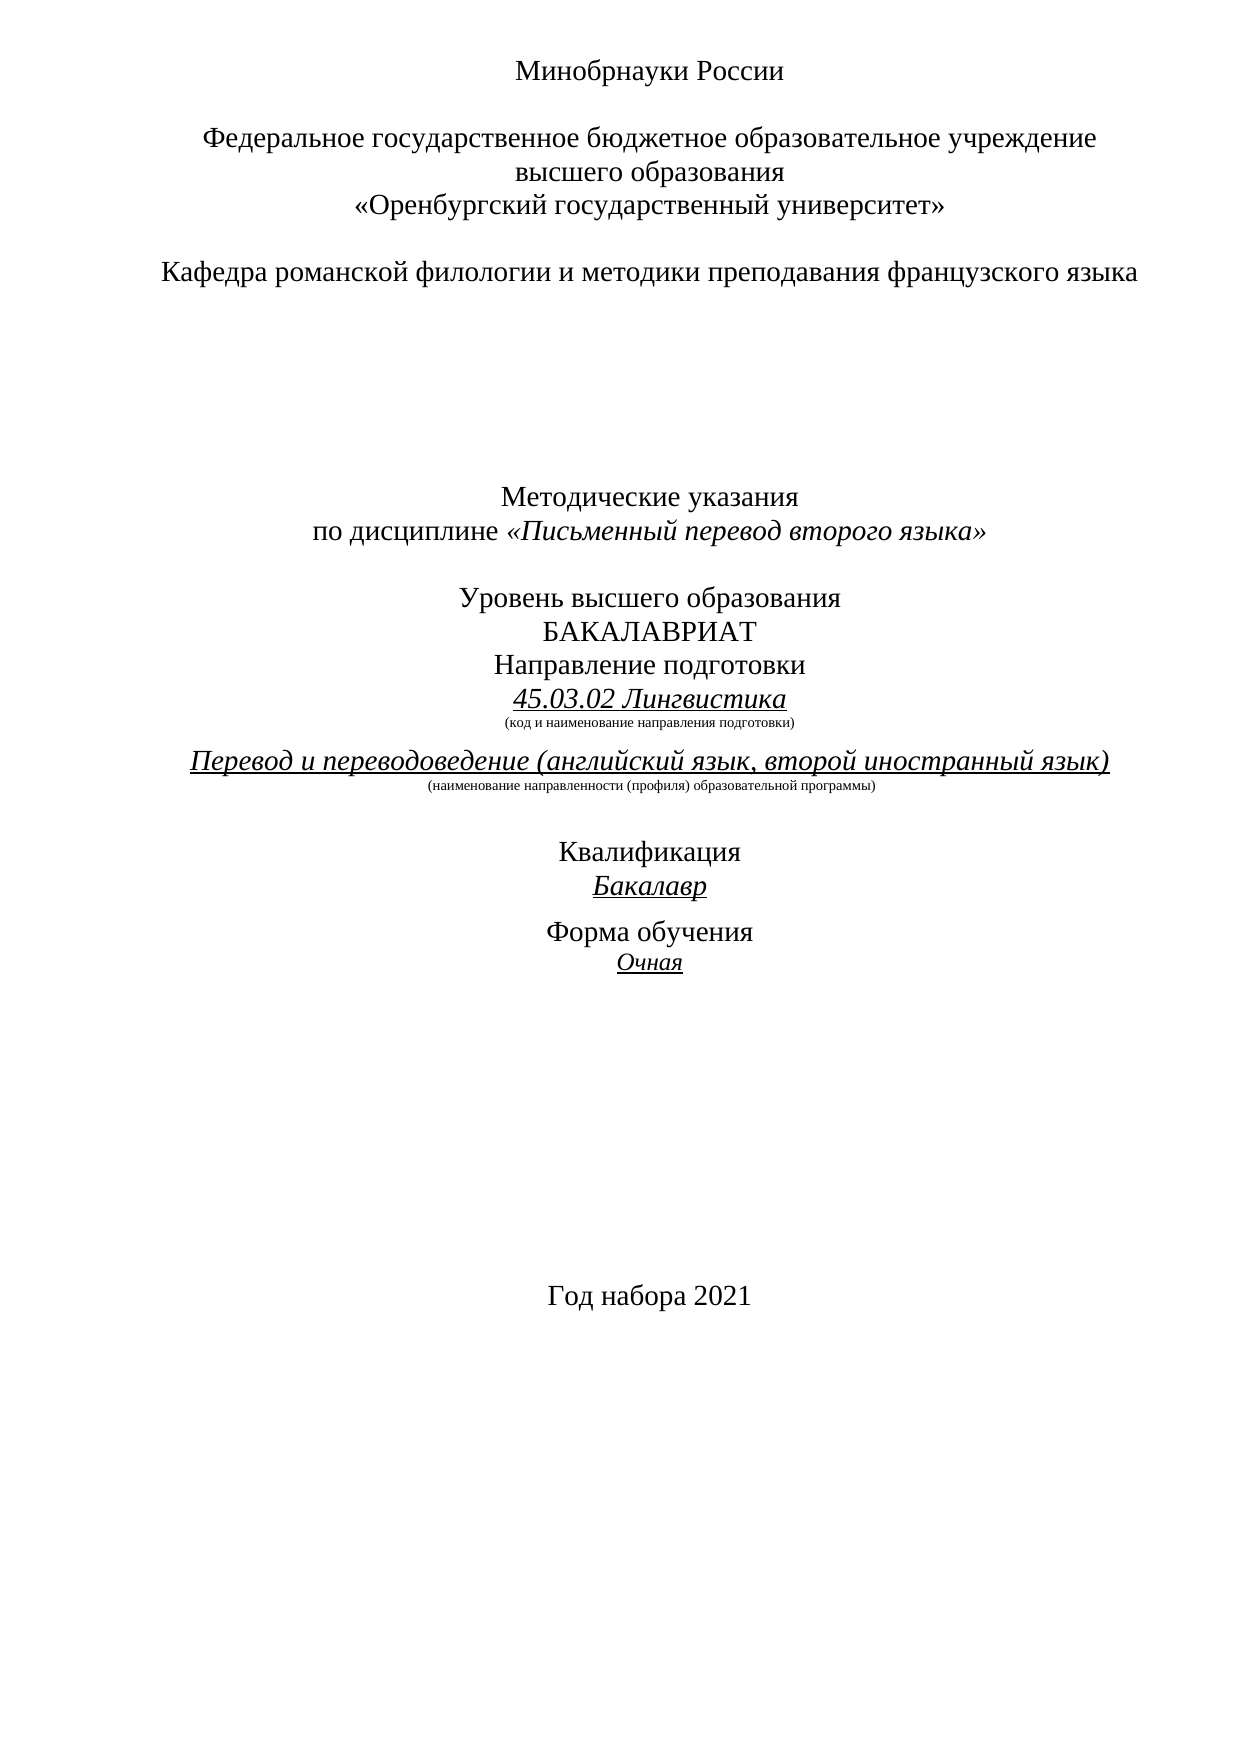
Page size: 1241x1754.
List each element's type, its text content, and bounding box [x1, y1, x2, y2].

text «Оренбургский государственный университет» [118, 187, 1181, 221]
text Направление подготовки [118, 647, 1181, 681]
text Квалификация [118, 834, 1181, 868]
text Федеральное государственное бюджетное образовательное учреждение [118, 120, 1181, 154]
text Год набора 2021 [118, 1278, 1181, 1311]
text БАКАЛАВРИАТ [118, 614, 1181, 647]
text Перевод и переводоведение (английский язык, второй иностранный язык) [118, 743, 1181, 777]
text (код и наименование направления подготовки) [118, 714, 1181, 743]
text (наименование направленности (профиля) образовательной программы) [118, 777, 1181, 805]
text Методические указания [118, 479, 1181, 513]
text высшего образования [118, 154, 1181, 187]
text 45.03.02 Лингвистика [118, 681, 1181, 714]
text Форма обучения [118, 914, 1181, 947]
text Кафедра романской филологии и методики преподавания французского языка [118, 254, 1181, 288]
text Бакалавр [118, 868, 1181, 901]
text Очная [118, 947, 1181, 976]
text Минобрнауки России [118, 53, 1181, 87]
text Уровень высшего образования [118, 580, 1181, 614]
text по дисциплине «Письменный перевод второго языка» [118, 513, 1181, 547]
